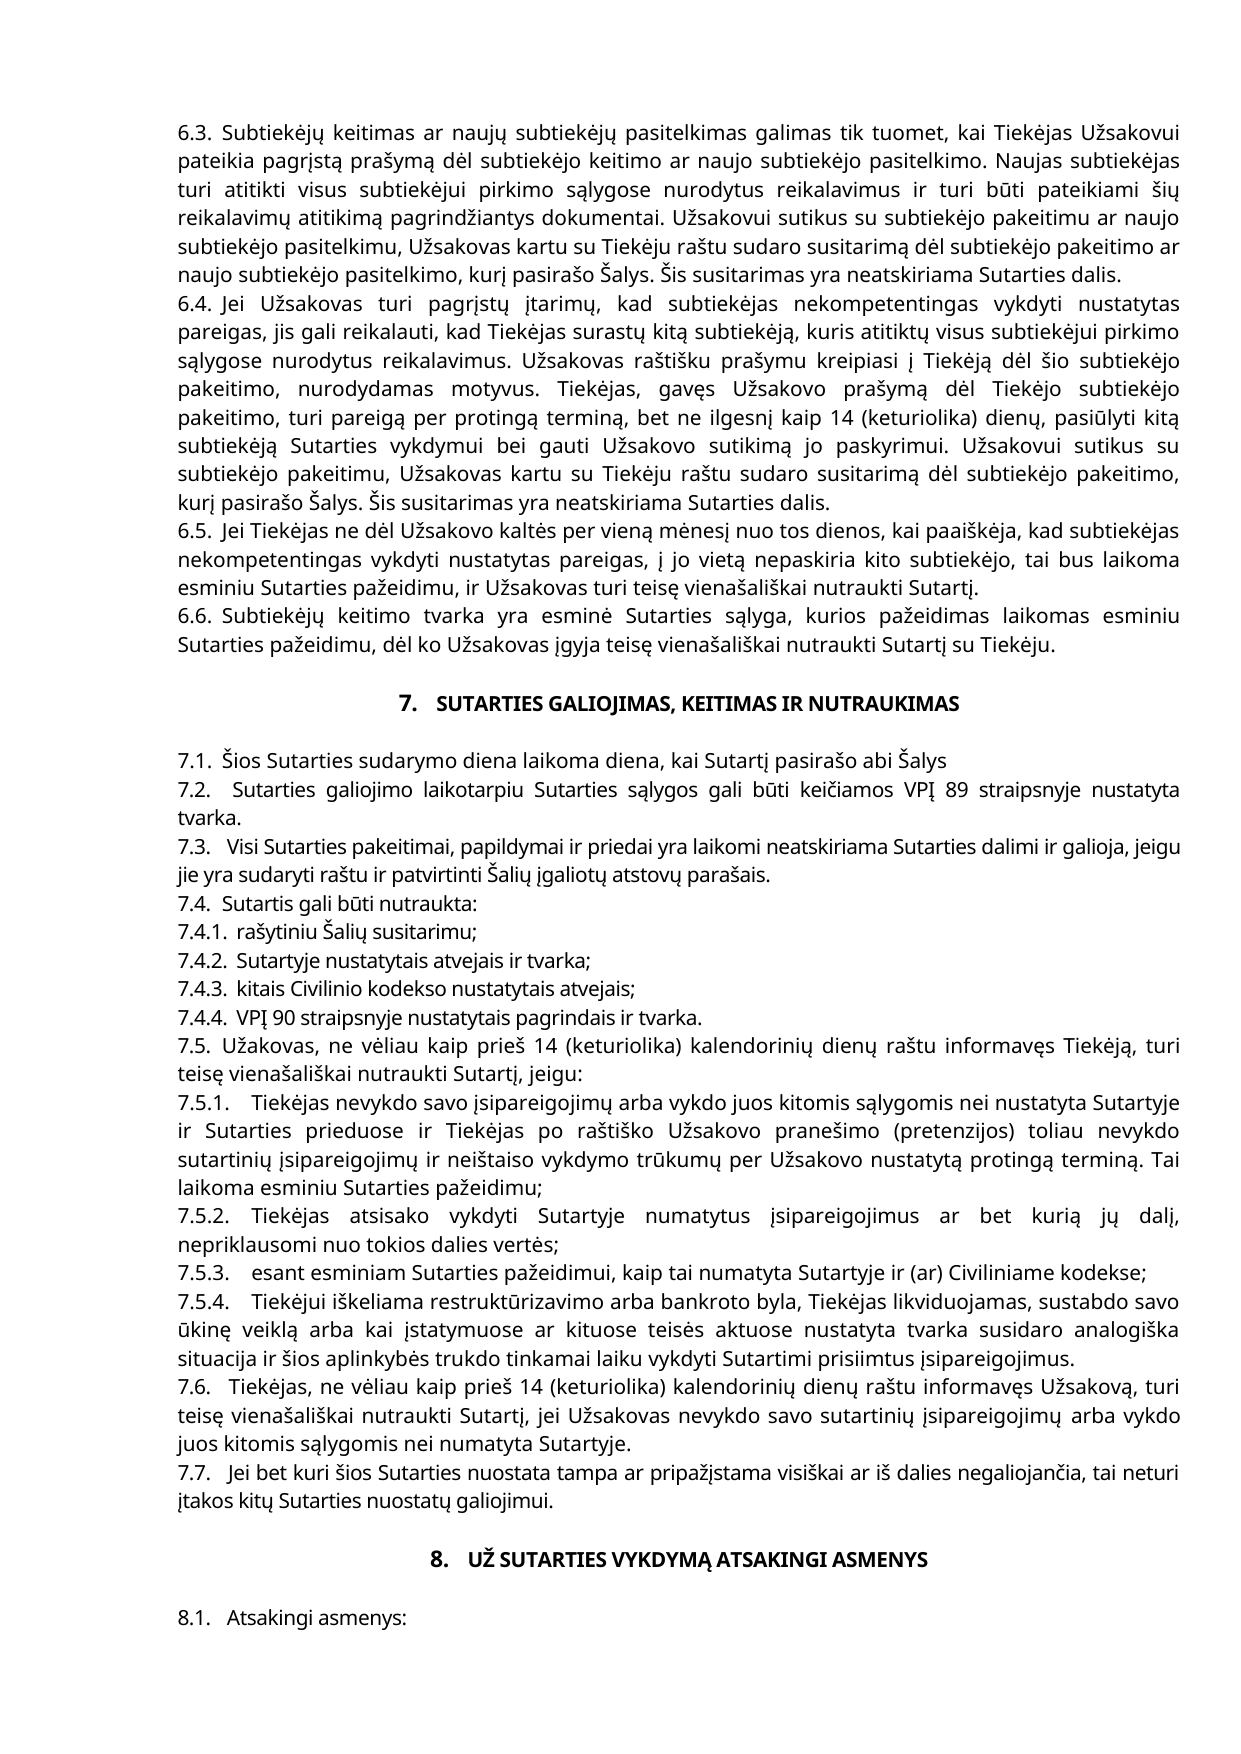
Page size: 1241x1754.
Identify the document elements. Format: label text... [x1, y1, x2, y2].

list Jei bet kuri šios Sutarties nuostata tampa ar pripažįstama visiškai ar iš dalies negaliojančia, tai neturi įtakos kitų Sutarties nuostatų galiojimui. [177, 1458, 1181, 1514]
list Tiekėjas atsisako vykdyti Sutartyje numatytus įsipareigojimus ar bet kurią jų dalį, nepriklausomi nuo tokios dalies vertės; [177, 1202, 1181, 1258]
list Tiekėjas, ne vėliau kaip prieš 14 (keturiolika) kalendorinių dienų raštu informavęs Užsakovą, turi teisę vienašališkai nutraukti Sutartį, jei Užsakovas nevykdo savo sutartinių įsipareigojimų arba vykdo juos kitomis sąlygomis nei numatyta Sutartyje. [177, 1372, 1181, 1458]
list Visi Sutarties pakeitimai, papildymai ir priedai yra laikomi neatskiriama Sutarties dalimi ir galioja, jeigu jie yra sudaryti raštu ir patvirtinti Šalių įgaliotų atstovų parašais. [177, 832, 1181, 889]
list Sutartyje nustatytais atvejais ir tvarka; [177, 946, 1181, 974]
subtitle SUTARTIES GALIOJIMAS, KEITIMAS IR NUTRAUKIMAS [177, 687, 1181, 718]
list Tiekėjui iškeliama restruktūrizavimo arba bankroto byla, Tiekėjas likviduojamas, sustabdo savo ūkinę veiklą arba kai įstatymuose ar kituose teisės aktuose nustatyta tvarka susidaro analogiška situacija ir šios aplinkybės trukdo tinkamai laiku vykdyti Sutartimi prisiimtus įsipareigojimus. [177, 1287, 1181, 1372]
list Subtiekėjų keitimas ar naujų subtiekėjų pasitelkimas galimas tik tuomet, kai Tiekėjas Užsakovui pateikia pagrįstą prašymą dėl subtiekėjo keitimo ar naujo subtiekėjo pasitelkimo. Naujas subtiekėjas turi atitikti visus subtiekėjui pirkimo sąlygose nurodytus reikalavimus ir turi būti pateikiami šių reikalavimų atitikimą pagrindžiantys dokumentai. Užsakovui sutikus su subtiekėjo pakeitimu ar naujo subtiekėjo pasitelkimu, Užsakovas kartu su Tiekėju raštu sudaro susitarimą dėl subtiekėjo pakeitimo ar naujo subtiekėjo pasitelkimo, kurį pasirašo Šalys. Šis susitarimas yra neatskiriama Sutarties dalis. [177, 118, 1181, 289]
list Tiekėjas nevykdo savo įsipareigojimų arba vykdo juos kitomis sąlygomis nei nustatyta Sutartyje ir Sutarties prieduose ir Tiekėjas po raštiško Užsakovo pranešimo (pretenzijos) toliau nevykdo sutartinių įsipareigojimų ir neištaiso vykdymo trūkumų per Užsakovo nustatytą protingą terminą. Tai laikoma esminiu Sutarties pažeidimu; [177, 1088, 1181, 1202]
list Užakovas, ne vėliau kaip prieš 14 (keturiolika) kalendorinių dienų raštu informavęs Tiekėją, turi teisę vienašališkai nutraukti Sutartį, jeigu: [177, 1031, 1181, 1088]
list rašytiniu Šalių susitarimu; [177, 917, 1181, 946]
list Sutarties galiojimo laikotarpiu Sutarties sąlygos gali būti keičiamos VPĮ 89 straipsnyje nustatyta tvarka. [177, 775, 1181, 832]
list esant esminiam Sutarties pažeidimui, kaip tai numatyta Sutartyje ir (ar) Civiliniame kodekse; [177, 1258, 1181, 1287]
list Subtiekėjų keitimo tvarka yra esminė Sutarties sąlyga, kurios pažeidimas laikomas esminiu Sutarties pažeidimu, dėl ko Užsakovas įgyja teisę vienašališkai nutraukti Sutartį su Tiekėju. [177, 602, 1181, 658]
list Jei Tiekėjas ne dėl Užsakovo kaltės per vieną mėnesį nuo tos dienos, kai paaiškėja, kad subtiekėjas nekompetentingas vykdyti nustatytas pareigas, į jo vietą nepaskiria kito subtiekėjo, tai bus laikoma esminiu Sutarties pažeidimu, ir Užsakovas turi teisę vienašališkai nutraukti Sutartį. [177, 516, 1181, 602]
list VPĮ 90 straipsnyje nustatytais pagrindais ir tvarka. [177, 1003, 1181, 1031]
list Šios Sutarties sudarymo diena laikoma diena, kai Sutartį pasirašo abi Šalys [177, 747, 1181, 775]
list UŽ SUTARTIES VYKDYMĄ ATSAKINGI ASMENYS [177, 1543, 1181, 1574]
list kitais Civilinio kodekso nustatytais atvejais; [177, 974, 1181, 1003]
list Jei Užsakovas turi pagrįstų įtarimų, kad subtiekėjas nekompetentingas vykdyti nustatytas pareigas, jis gali reikalauti, kad Tiekėjas surastų kitą subtiekėją, kuris atitiktų visus subtiekėjui pirkimo sąlygose nurodytus reikalavimus. Užsakovas raštišku prašymu kreipiasi į Tiekėją dėl šio subtiekėjo pakeitimo, nurodydamas motyvus. Tiekėjas, gavęs Užsakovo prašymą dėl Tiekėjo subtiekėjo pakeitimo, turi pareigą per protingą terminą, bet ne ilgesnį kaip 14 (keturiolika) dienų, pasiūlyti kitą subtiekėją Sutarties vykdymui bei gauti Užsakovo sutikimą jo paskyrimui. Užsakovui sutikus su subtiekėjo pakeitimu, Užsakovas kartu su Tiekėju raštu sudaro susitarimą dėl subtiekėjo pakeitimo, kurį pasirašo Šalys. Šis susitarimas yra neatskiriama Sutarties dalis. [177, 289, 1181, 516]
list Sutartis gali būti nutraukta: [177, 889, 1181, 917]
list Atsakingi asmenys: [177, 1603, 1181, 1631]
